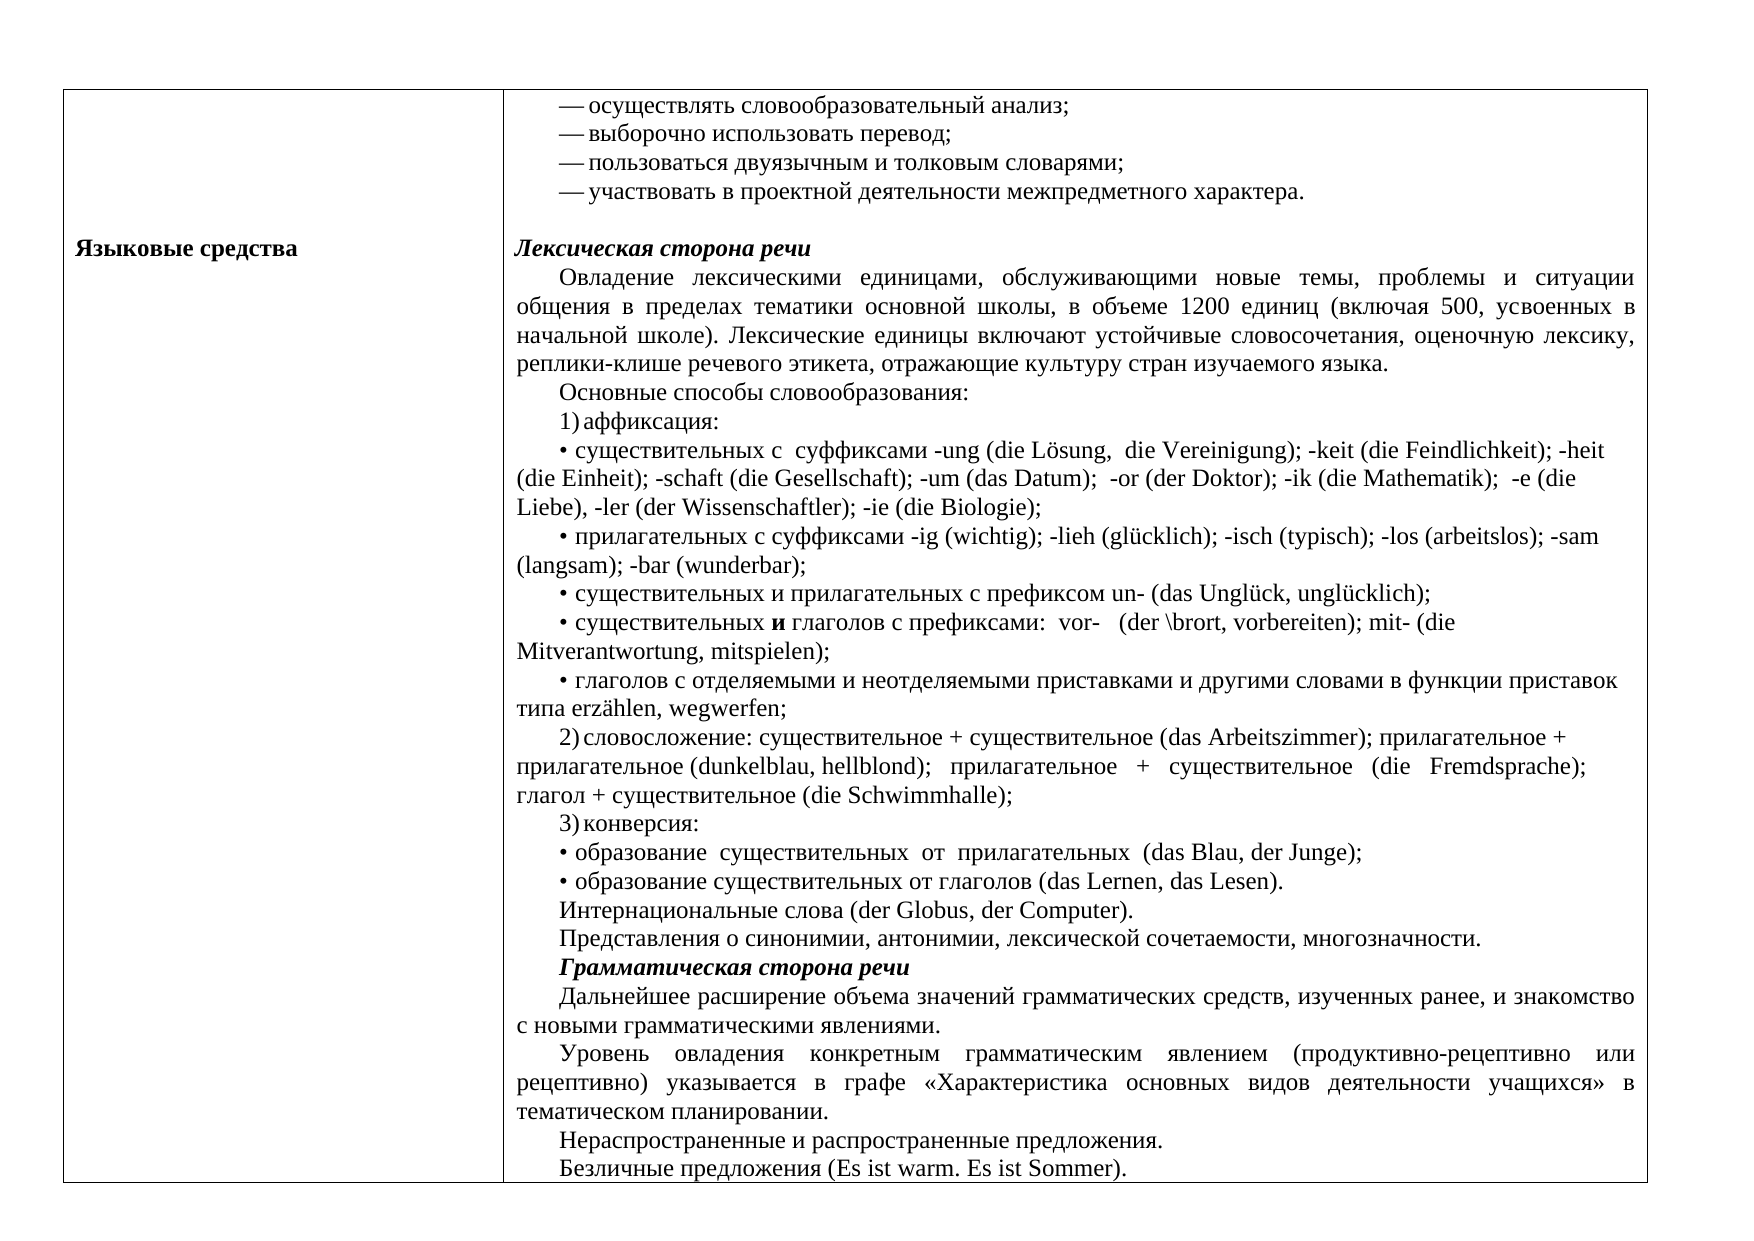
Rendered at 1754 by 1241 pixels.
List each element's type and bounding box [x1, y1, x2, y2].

table_cell [64, 90, 503, 1182]
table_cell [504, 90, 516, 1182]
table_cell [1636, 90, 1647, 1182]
